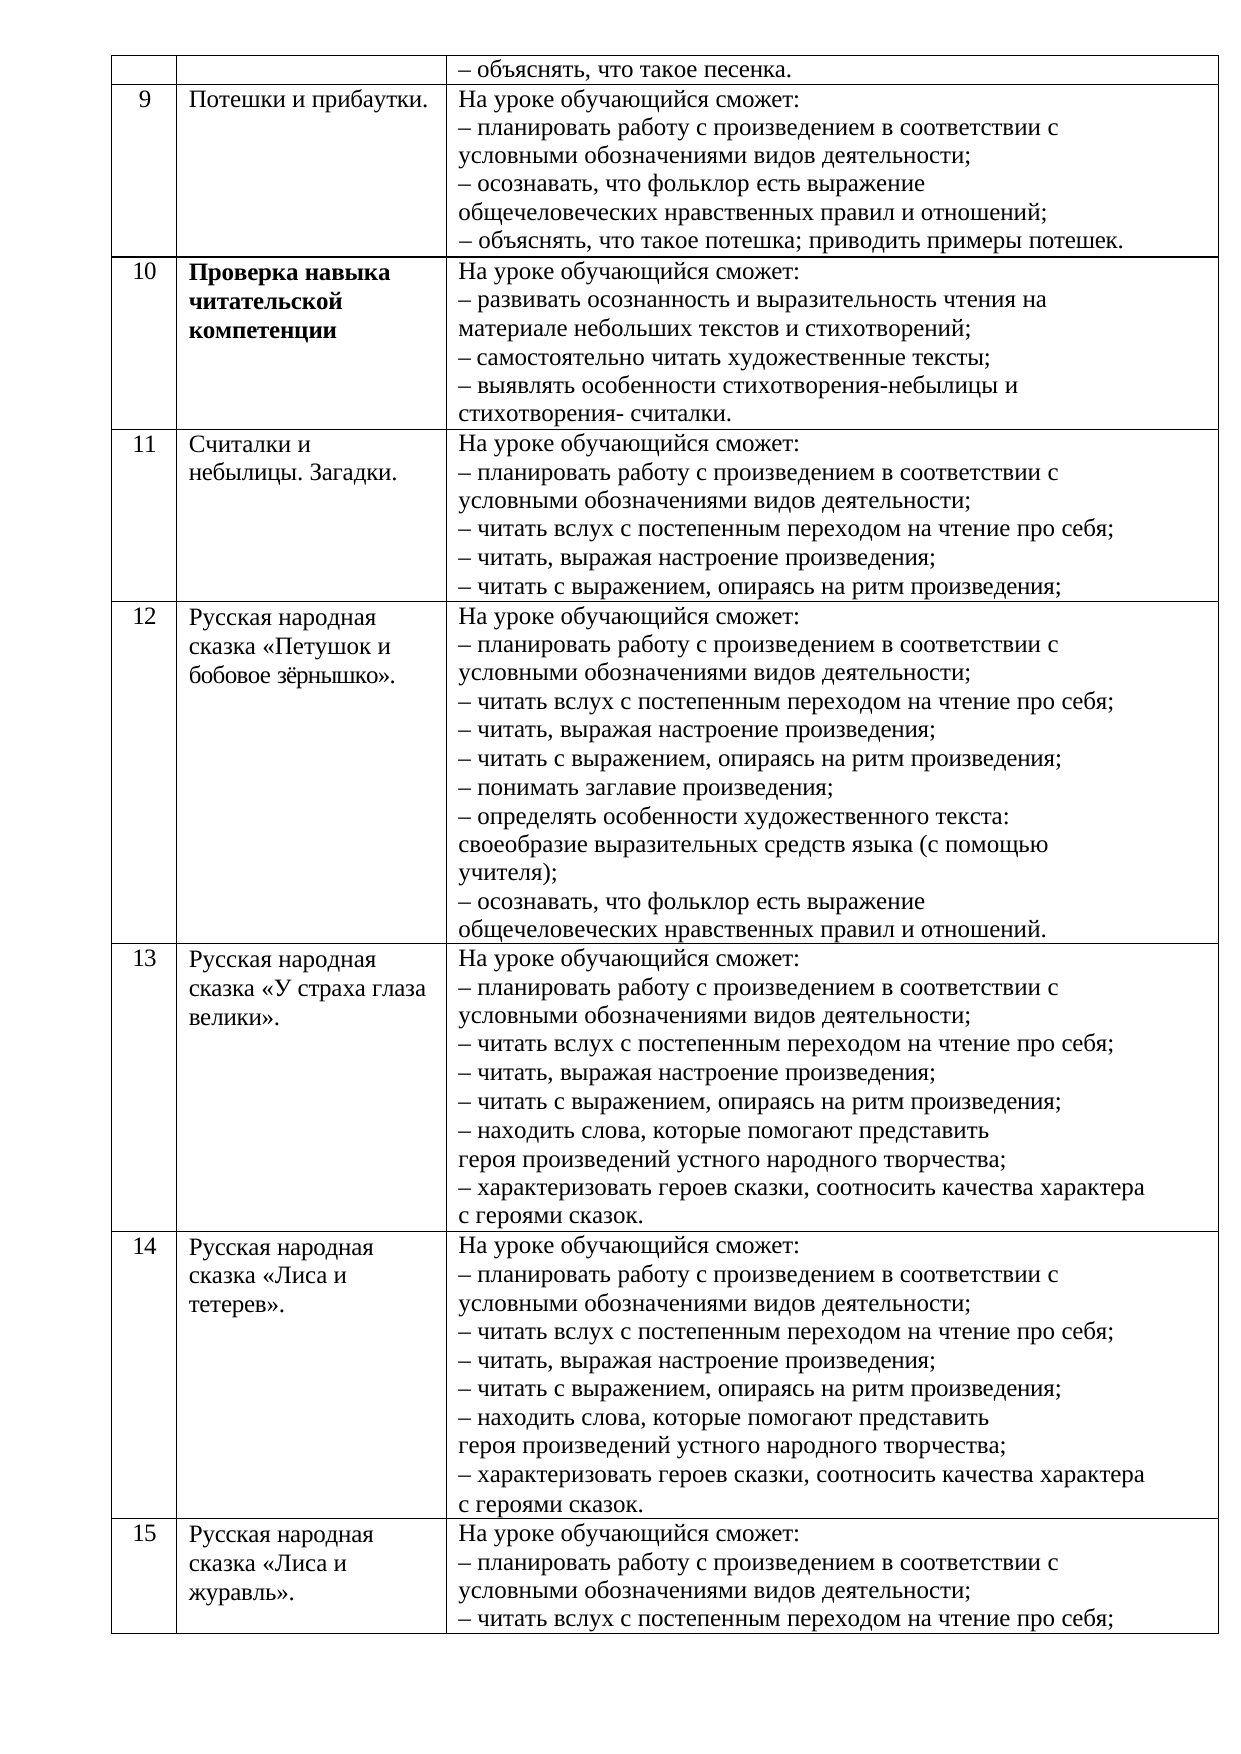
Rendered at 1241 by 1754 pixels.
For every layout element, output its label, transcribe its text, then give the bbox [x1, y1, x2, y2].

table_cell На уроке обучающийся сможет: планировать работу с произведением в соответствии с условными обозначениями видов деятельности; осознавать, что фольклор есть выражение общечеловеческих нравственных правил и отношений; объяснять, что такое потешка; приводить примеры потешек. [447, 85, 1218, 256]
table_cell На уроке обучающийся сможет: развивать осознанность и выразительность чтения на материале небольших текстов и стихотворений; самостоятельно читать художественные тексты; выявлять особенности стихотворения-небылицы и стихотворения- считалки. [447, 258, 1218, 429]
table_cell На уроке обучающийся сможет: планировать работу с произведением в соответствии с условными обозначениями видов деятельности; читать вслух с постепенным переходом на чтение про себя; читать, выражая настроение произведения; читать с выражением, опираясь на ритм произведения; понимать заглавие произведения; определять особенности художественного текста: своеобразие выразительных средств языка (с помощью учителя); осознавать, что фольклор есть выражение общечеловеческих нравственных правил и отношений. [447, 602, 1218, 943]
table_cell 13 [112, 944, 176, 1231]
table_cell 15 [112, 1519, 176, 1633]
table_cell Русская народная сказка «Лиса и тетерев». [177, 1232, 446, 1518]
table_cell Русская народная сказка «Петушок и бобовое зёрнышко». [177, 602, 446, 943]
table_cell На уроке обучающийся сможет: планировать работу с произведением в соответствии с условными обозначениями видов деятельности; читать вслух с постепенным переходом на чтение про себя; читать, выражая настроение произведения; читать с выражением, опираясь на ритм произведения; [447, 430, 1218, 601]
table_cell Считалки и небылицы. Загадки. [177, 430, 446, 601]
table_cell Русская народная сказка «У страха глаза велики». [177, 944, 446, 1231]
table_cell 11 [112, 430, 176, 601]
table_cell 12 [112, 602, 176, 943]
table_cell 14 [112, 1232, 176, 1518]
table_cell Русская народная сказка «Лиса и журавль». [177, 1519, 446, 1633]
table_header [177, 56, 446, 84]
table_header [112, 56, 176, 84]
table_cell На уроке обучающийся сможет: планировать работу с произведением в соответствии с условными обозначениями видов деятельности; читать вслух с постепенным переходом на чтение про себя; [447, 1519, 1218, 1633]
table_cell 10 [112, 258, 176, 429]
table_cell 9 [112, 85, 176, 256]
table_cell Потешки и прибаутки. [177, 85, 446, 256]
table_cell Проверка навыка читательской компетенции [177, 258, 446, 429]
table_header – объяснять, что такое песенка. [447, 56, 1218, 84]
